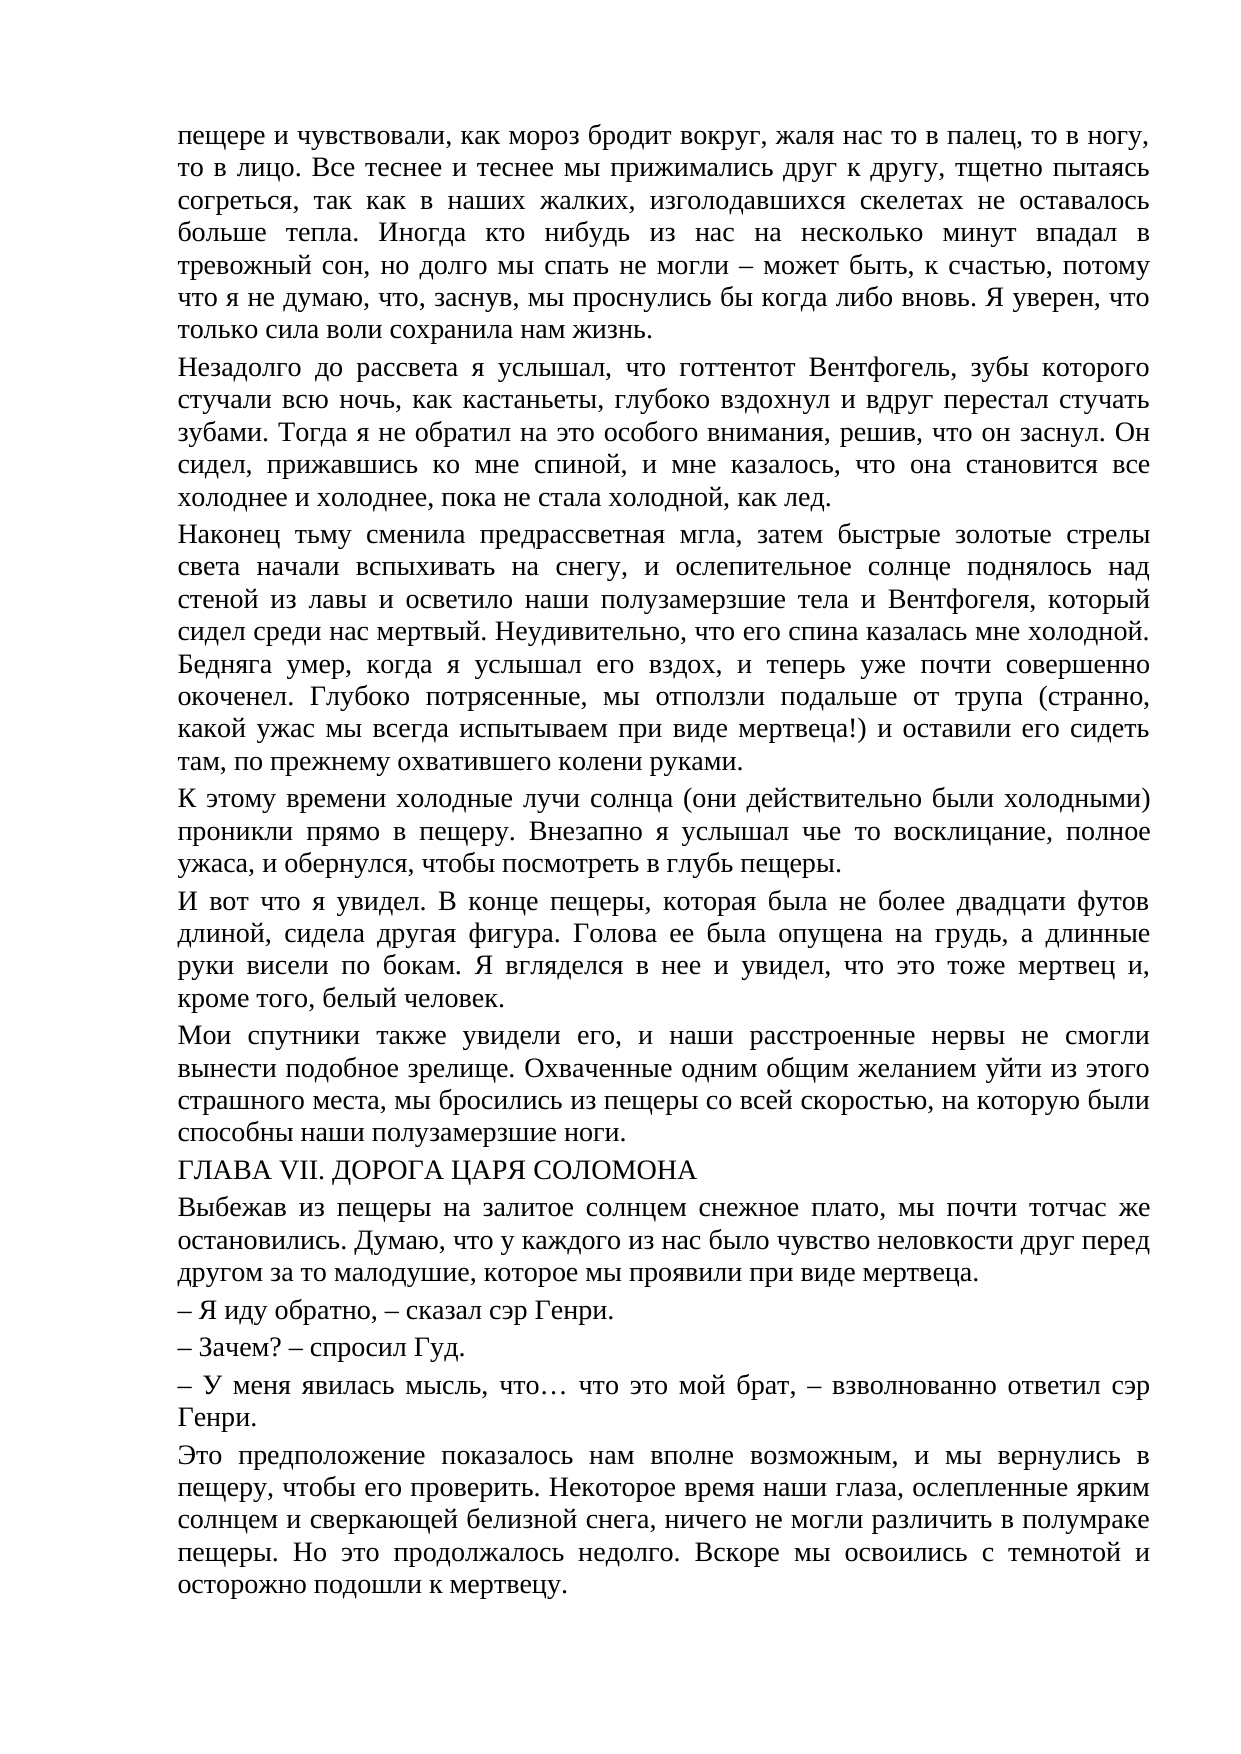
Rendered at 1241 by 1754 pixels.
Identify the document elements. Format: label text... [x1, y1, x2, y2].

text Незадолго до рассвета я услышал, что готтентот Вентфогель, зубы которого стучали всю ночь, как кастаньеты, глубоко вздохнул и вдруг перестал стучать зубами. Тогда я не обратил на это особого внимания, решив, что он заснул. Он сидел, прижавшись ко мне спиной, и мне казалось, что она становится все холоднее и холоднее, пока не стала холодной, как лед. [177, 350, 1152, 512]
text ГЛАВА VII. ДОРОГА ЦАРЯ СОЛОМОНА [177, 1153, 1152, 1185]
text Наконец тьму сменила предрассветная мгла, затем быстрые золотые стрелы света начали вспыхивать на снегу, и ослепительное солнце поднялось над стеной из лавы и осветило наши полузамерзшие тела и Вентфогеля, который сидел среди нас мертвый. Неудивительно, что его спина казалась мне холодной. Бедняга умер, когда я услышал его вздох, и теперь уже почти совершенно окоченел. Глубоко потрясенные, мы отползли подальше от трупа (странно, какой ужас мы всегда испытываем при виде мертвеца!) и оставили его сидеть там, по прежнему охватившего колени руками. [177, 517, 1152, 776]
text И вот что я увидел. В конце пещеры, которая была не более двадцати футов длиной, сидела другая фигура. Голова ее была опущена на грудь, а длинные руки висели по бокам. Я вгляделся в нее и увидел, что это тоже мертвец и, кроме того, белый человек. [177, 884, 1152, 1013]
text Мои спутники также увидели его, и наши расстроенные нервы не смогли вынести подобное зрелище. Охваченные одним общим желанием уйти из этого страшного места, мы бросились из пещеры со всей скоростью, на которую были способны наши полузамерзшие ноги. [177, 1018, 1152, 1148]
text – Зачем? – спросил Гуд. [177, 1330, 1152, 1363]
text – У меня явилась мысль, что… что это мой брат, – взволнованно ответил сэр Генри. [177, 1368, 1152, 1433]
text Это предположение показалось нам вполне возможным, и мы вернулись в пещеру, чтобы его проверить. Некоторое время наши глаза, ослепленные ярким солнцем и сверкающей белизной снега, ничего не могли различить в полумраке пещеры. Но это продолжалось недолго. Вскоре мы освоились с темнотой и осторожно подошли к мертвецу. [177, 1438, 1152, 1600]
text – Я иду обратно, – сказал сэр Генри. [177, 1293, 1152, 1325]
text К этому времени холодные лучи солнца (они действительно были холодными) проникли прямо в пещеру. Внезапно я услышал чье то восклицание, полное ужаса, и обернулся, чтобы посмотреть в глубь пещеры. [177, 781, 1152, 878]
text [177, 118, 1152, 345]
text Выбежав из пещеры на залитое солнцем снежное плато, мы почти тотчас же остановились. Думаю, что у каждого из нас было чувство неловкости друг перед другом за то малодушие, которое мы проявили при виде мертвеца. [177, 1191, 1152, 1288]
